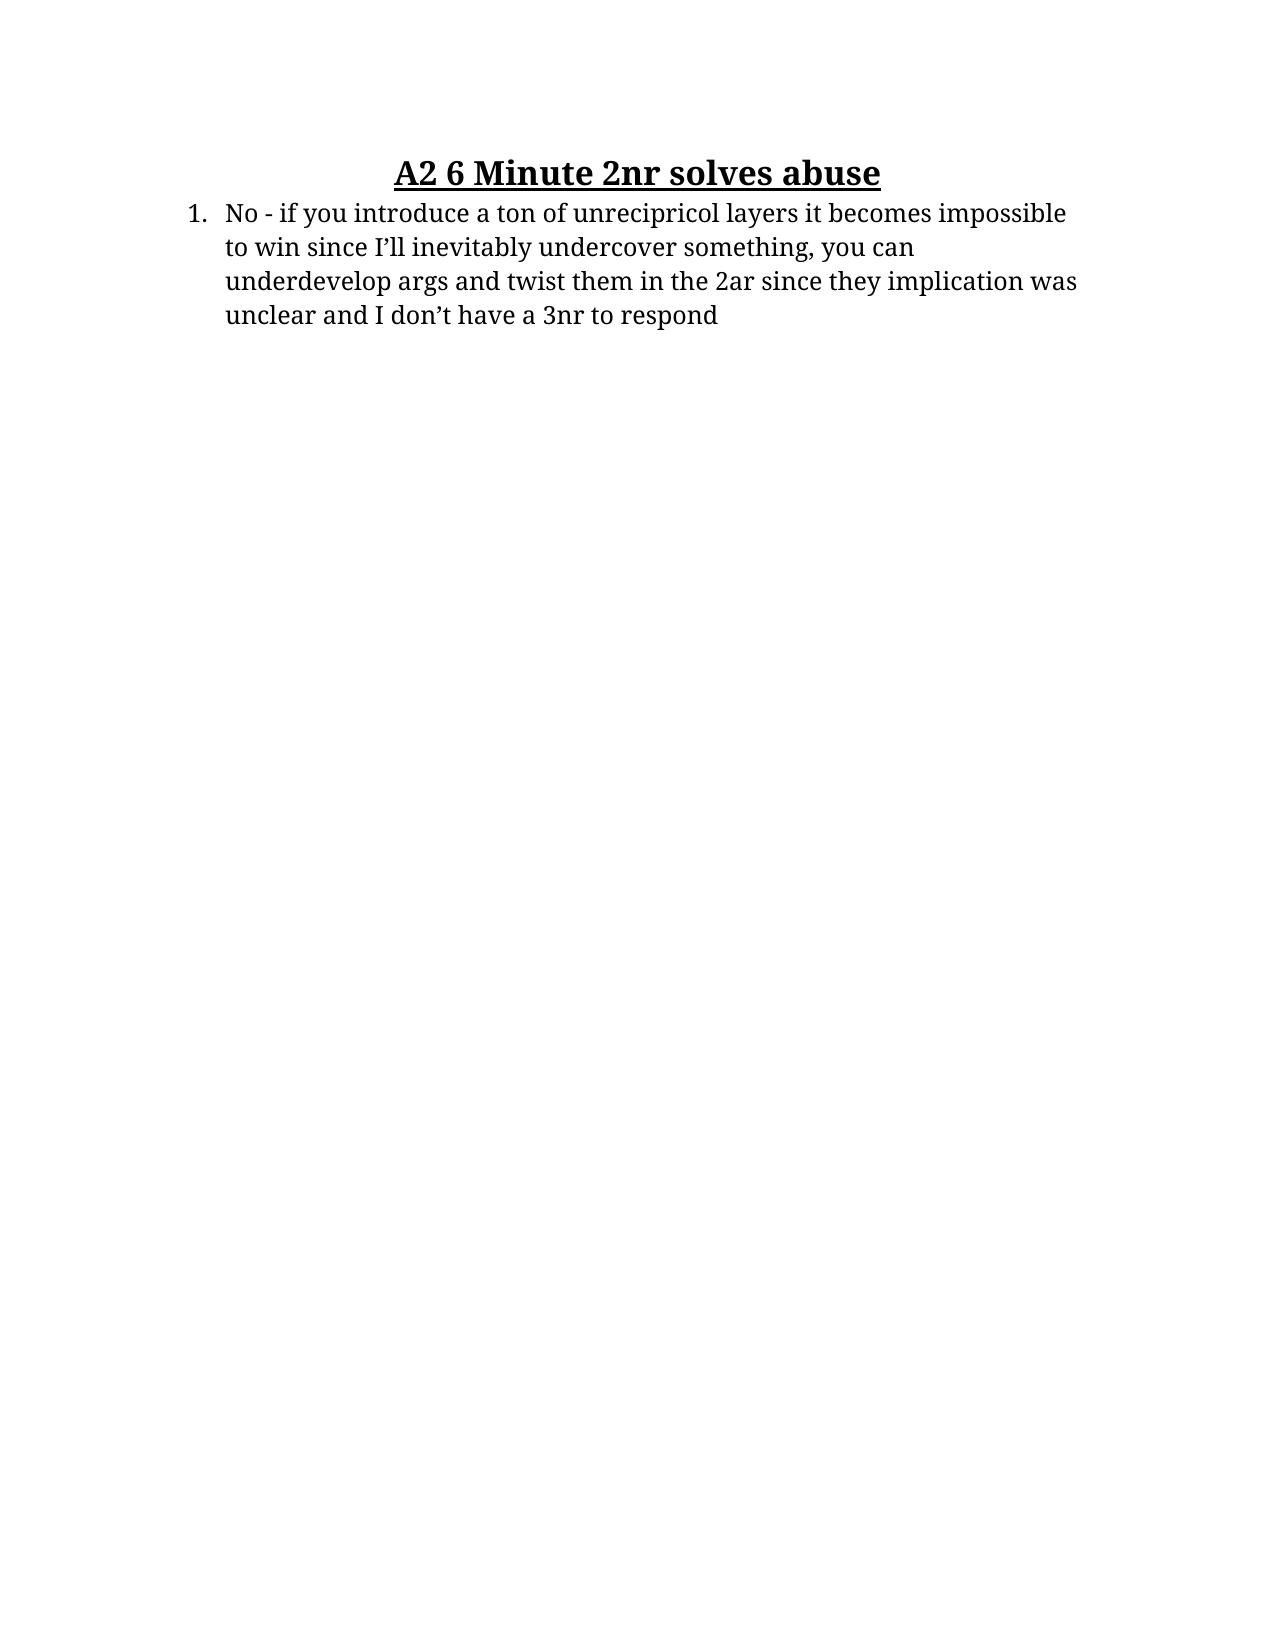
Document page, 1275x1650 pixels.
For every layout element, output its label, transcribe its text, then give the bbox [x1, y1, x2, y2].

list No - if you introduce a ton of unrecipricol layers it becomes impossible to win since I’ll inevitably undercover something, you can underdevelop args and twist them in the 2ar since they implication was unclear and I don’t have a 3nr to respond [187, 195, 1087, 332]
subtitle A2 6 Minute 2nr solves abuse [187, 150, 1087, 195]
